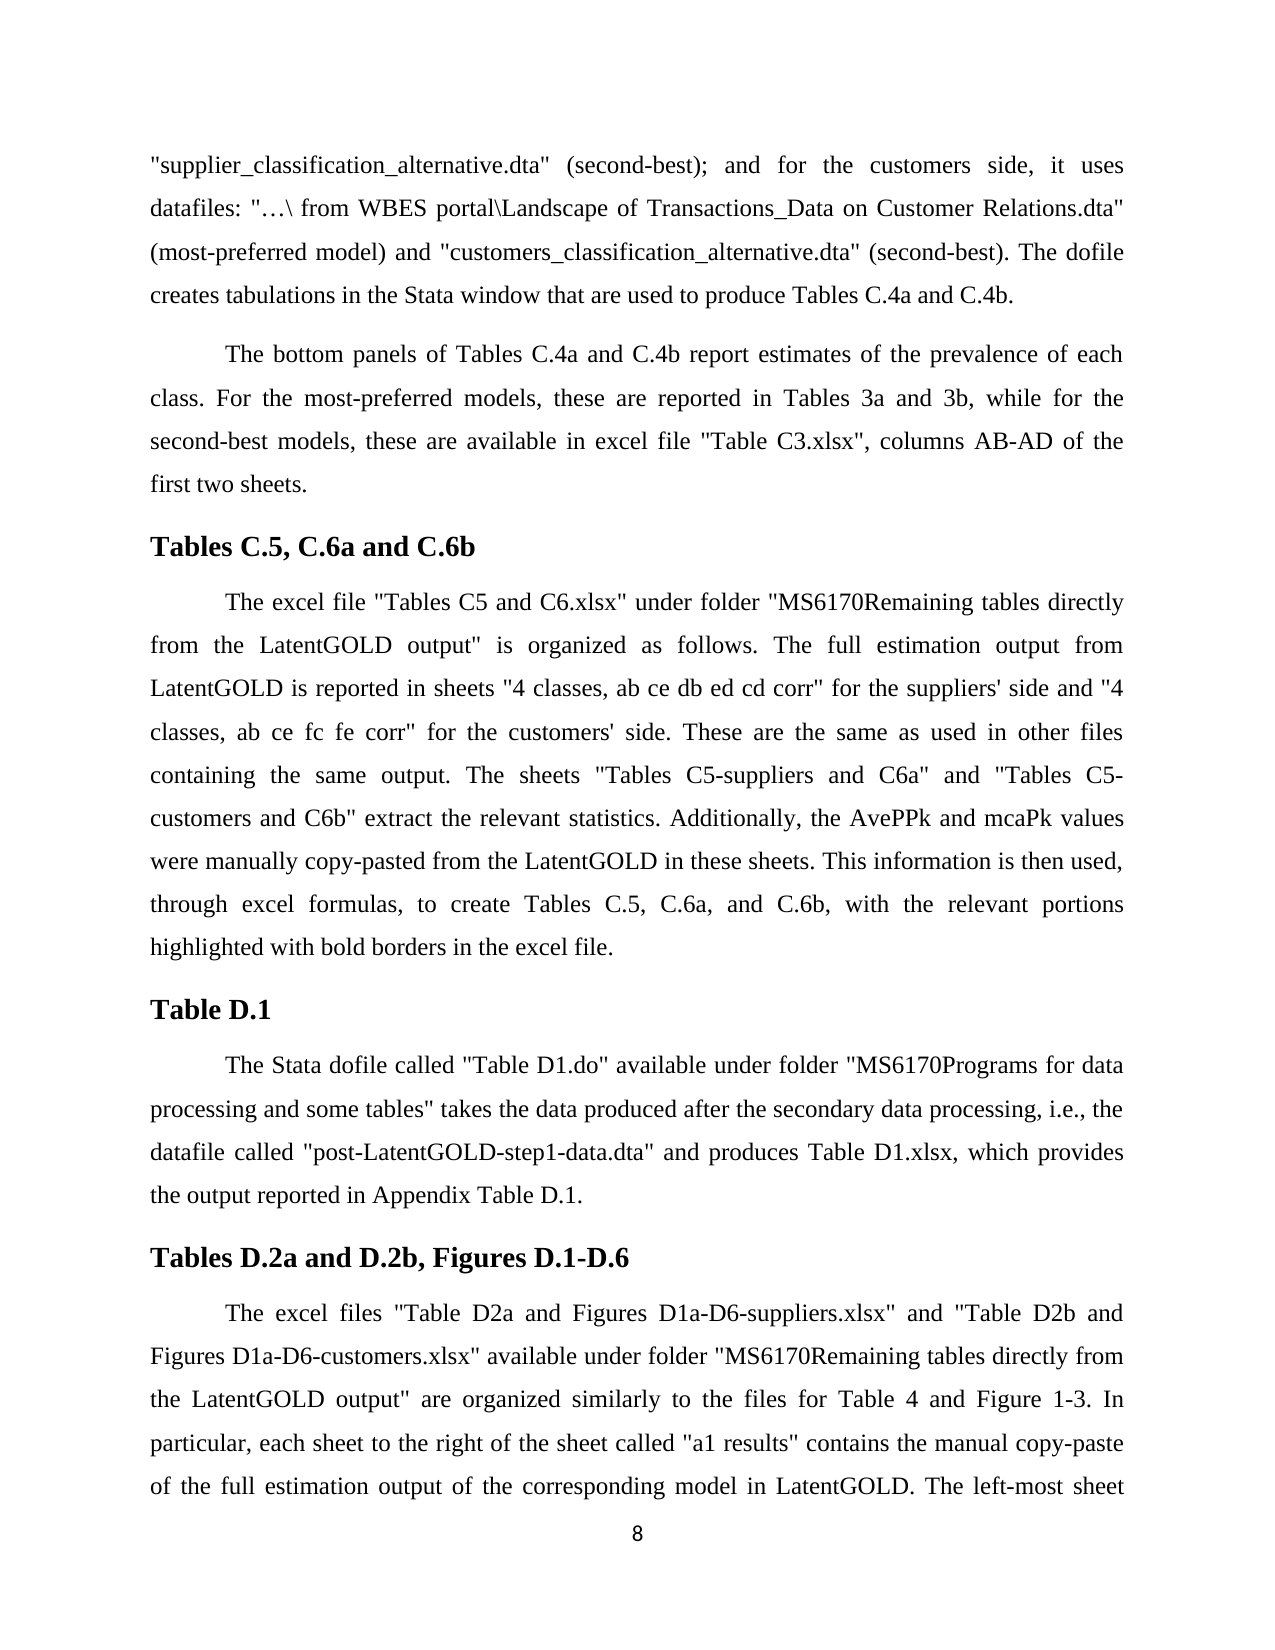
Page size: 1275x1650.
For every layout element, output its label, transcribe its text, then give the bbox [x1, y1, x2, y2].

subtitle Tables C.5, C.6a and C.6b [150, 529, 1125, 562]
subtitle Tables D.2a and D.2b, Figures D.1-D.6 [150, 1240, 1125, 1273]
text The Stata dofile called "Table D1.do" available under folder "MS6170Programs for data processing and some tables" takes the data produced after the secondary data processing, i.e., the datafile called "post-LatentGOLD-step1-data.dta" and produces Table D1.xlsx, which provides the output reported in Appendix Table D.1. [150, 1051, 1125, 1209]
text The excel file "Tables C5 and C6.xlsx" under folder "MS6170Remaining tables directly from the LatentGOLD output" is organized as follows. The full estimation output from LatentGOLD is reported in sheets "4 classes, ab ce db ed cd corr" for the suppliers' side and "4 classes, ab ce fc fe corr" for the customers' side. These are the same as used in other files containing the same output. The sheets "Tables C5-suppliers and C6a" and "Tables C5-customers and C6b" extract the relevant statistics. Additionally, the AvePPk and mcaPk values were manually copy-pasted from the LatentGOLD in these sheets. This information is then used, through excel formulas, to create Tables C.5, C.6a, and C.6b, with the relevant portions highlighted with bold borders in the excel file. [150, 587, 1125, 961]
subtitle Table D.1 [150, 992, 1125, 1026]
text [150, 150, 1125, 308]
text The bottom panels of Tables C.4a and C.4b report estimates of the prevalence of each class. For the most-preferred models, these are reported in Tables 3a and 3b, while for the second-best models, these are available in excel file "Table C3.xlsx", columns AB-AD of the first two sheets. [150, 339, 1125, 498]
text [150, 1298, 1125, 1499]
